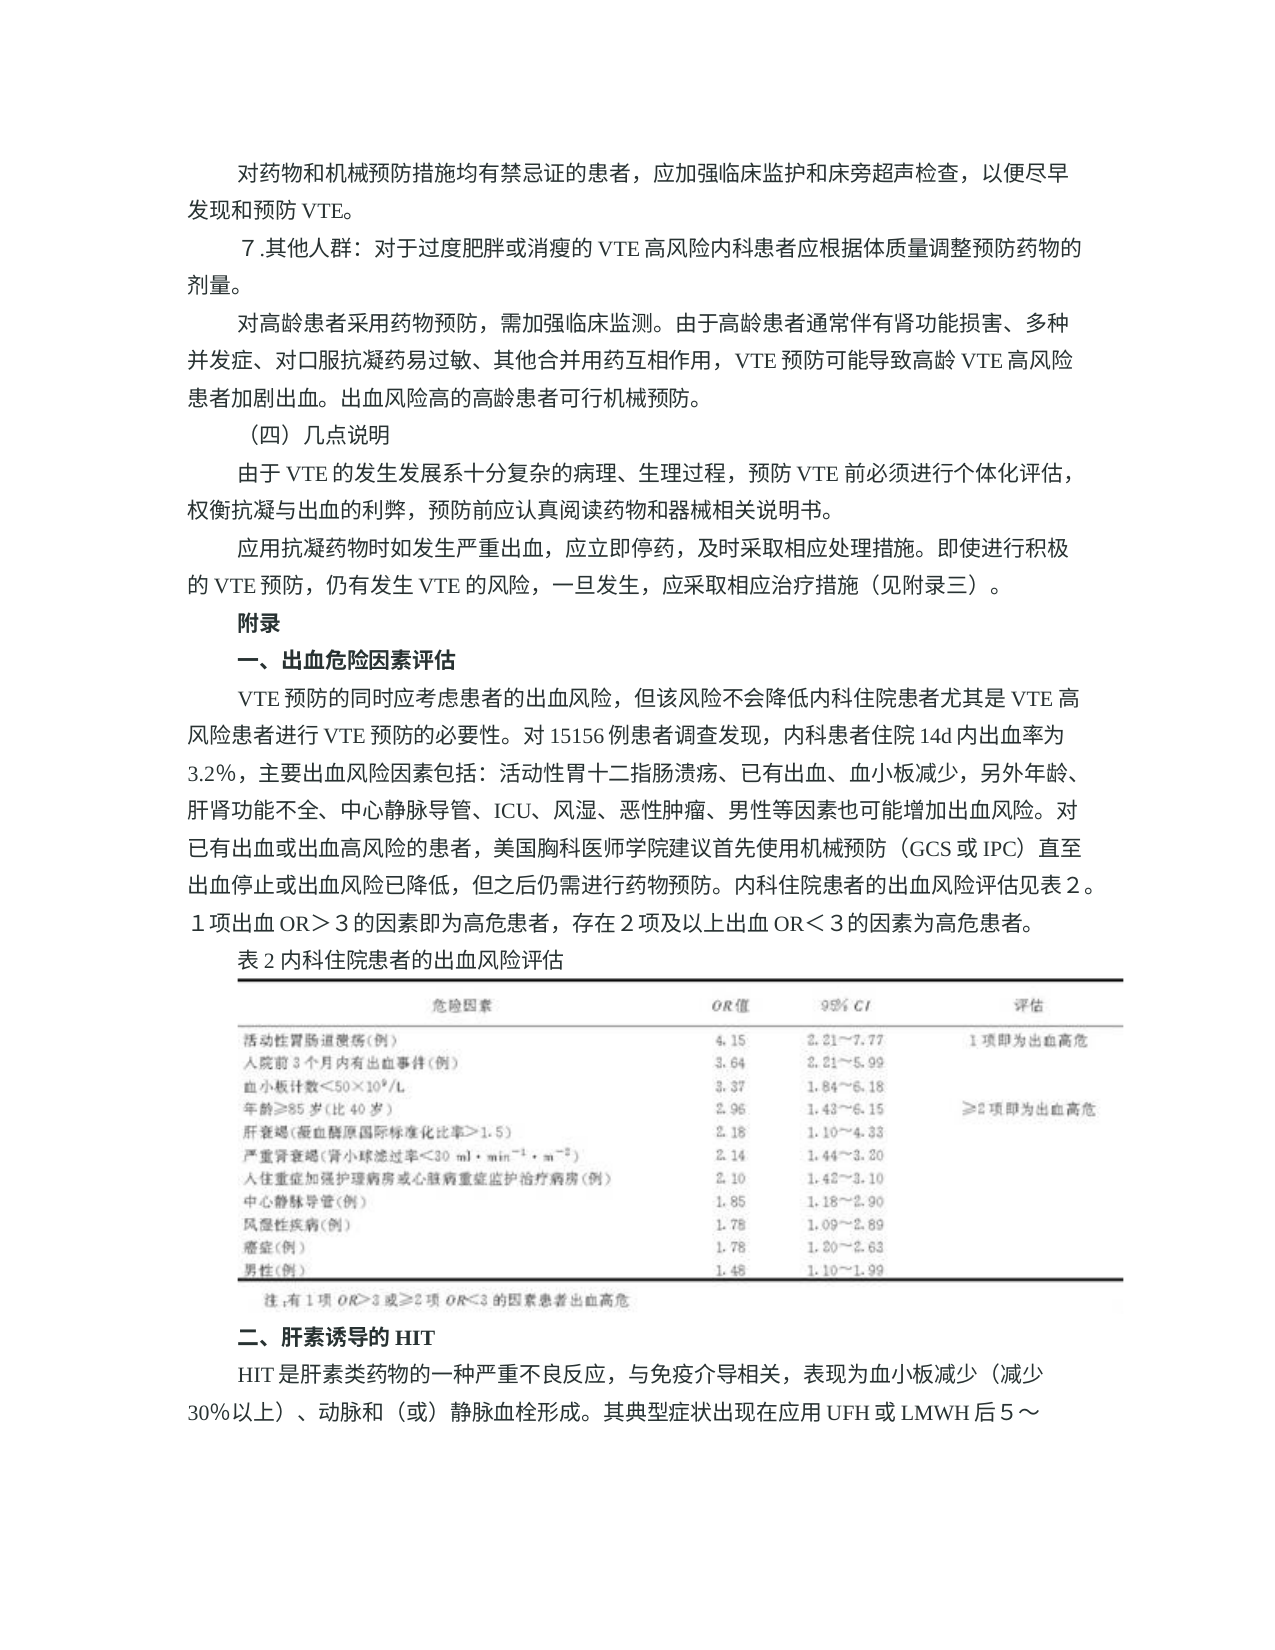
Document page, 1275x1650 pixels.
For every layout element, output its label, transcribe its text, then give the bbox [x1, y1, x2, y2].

text 对药物和机械预防措施均有禁忌证的患者，应加强临床监护和床旁超声检查，以便尽早发现和预防VTE。 [187, 150, 1087, 225]
text 一、出血危险因素评估 [187, 637, 1087, 675]
picture [237, 975, 1124, 1314]
text 应用抗凝药物时如发生严重出血，应立即停药，及时采取相应处理措施。即使进行积极的VTE预防，仍有发生VTE的风险，一旦发生，应采取相应治疗措施（见附录三）。 [187, 525, 1087, 600]
text ７.其他人群：对于过度肥胖或消瘦的VTE高风险内科患者应根据体质量调整预防药物的剂量。 [187, 225, 1087, 300]
text VTE预防的同时应考虑患者的出血风险，但该风险不会降低内科住院患者尤其是VTE 高风险患者进行VTE预防的必要性。对15156例患者调查发现，内科患者住院14d内出血率为3.2％，主要出血风险因素包括：活动性胃十二指肠溃疡、已有出血、血小板减少，另外年龄、肝肾功能不全、中心静脉导管、ICU、风湿、恶性肿瘤、男性等因素也可能增加出血风险。对已有出血或出血高风险的患者，美国胸科医师学院建议首先使用机械预防（GCS或IPC）直至出血停止或出血风险已降低，但之后仍需进行药物预防。内科住院患者的出血风险评估见表２。１项出血OR＞３的因素即为高危患者，存在２项及以上出血OR＜３的因素为高危患者。 [187, 675, 1087, 937]
text 表2 内科住院患者的出血风险评估 [187, 937, 1087, 975]
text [187, 1352, 1087, 1427]
text （四）几点说明 [187, 412, 1087, 450]
text 对高龄患者采用药物预防，需加强临床监测。由于高龄患者通常伴有肾功能损害、多种并发症、对口服抗凝药易过敏、其他合并用药互相作用，VTE预防可能导致高龄VTE高风险患者加剧出血。出血风险高的高龄患者可行机械预防。 [187, 300, 1087, 412]
text 二、肝素诱导的HIT [187, 1314, 1087, 1352]
text 附录 [187, 600, 1087, 637]
text 由于VTE的发生发展系十分复杂的病理、生理过程，预防VTE 前必须进行个体化评估，权衡抗凝与出血的利弊，预防前应认真阅读药物和器械相关说明书。 [187, 450, 1087, 525]
